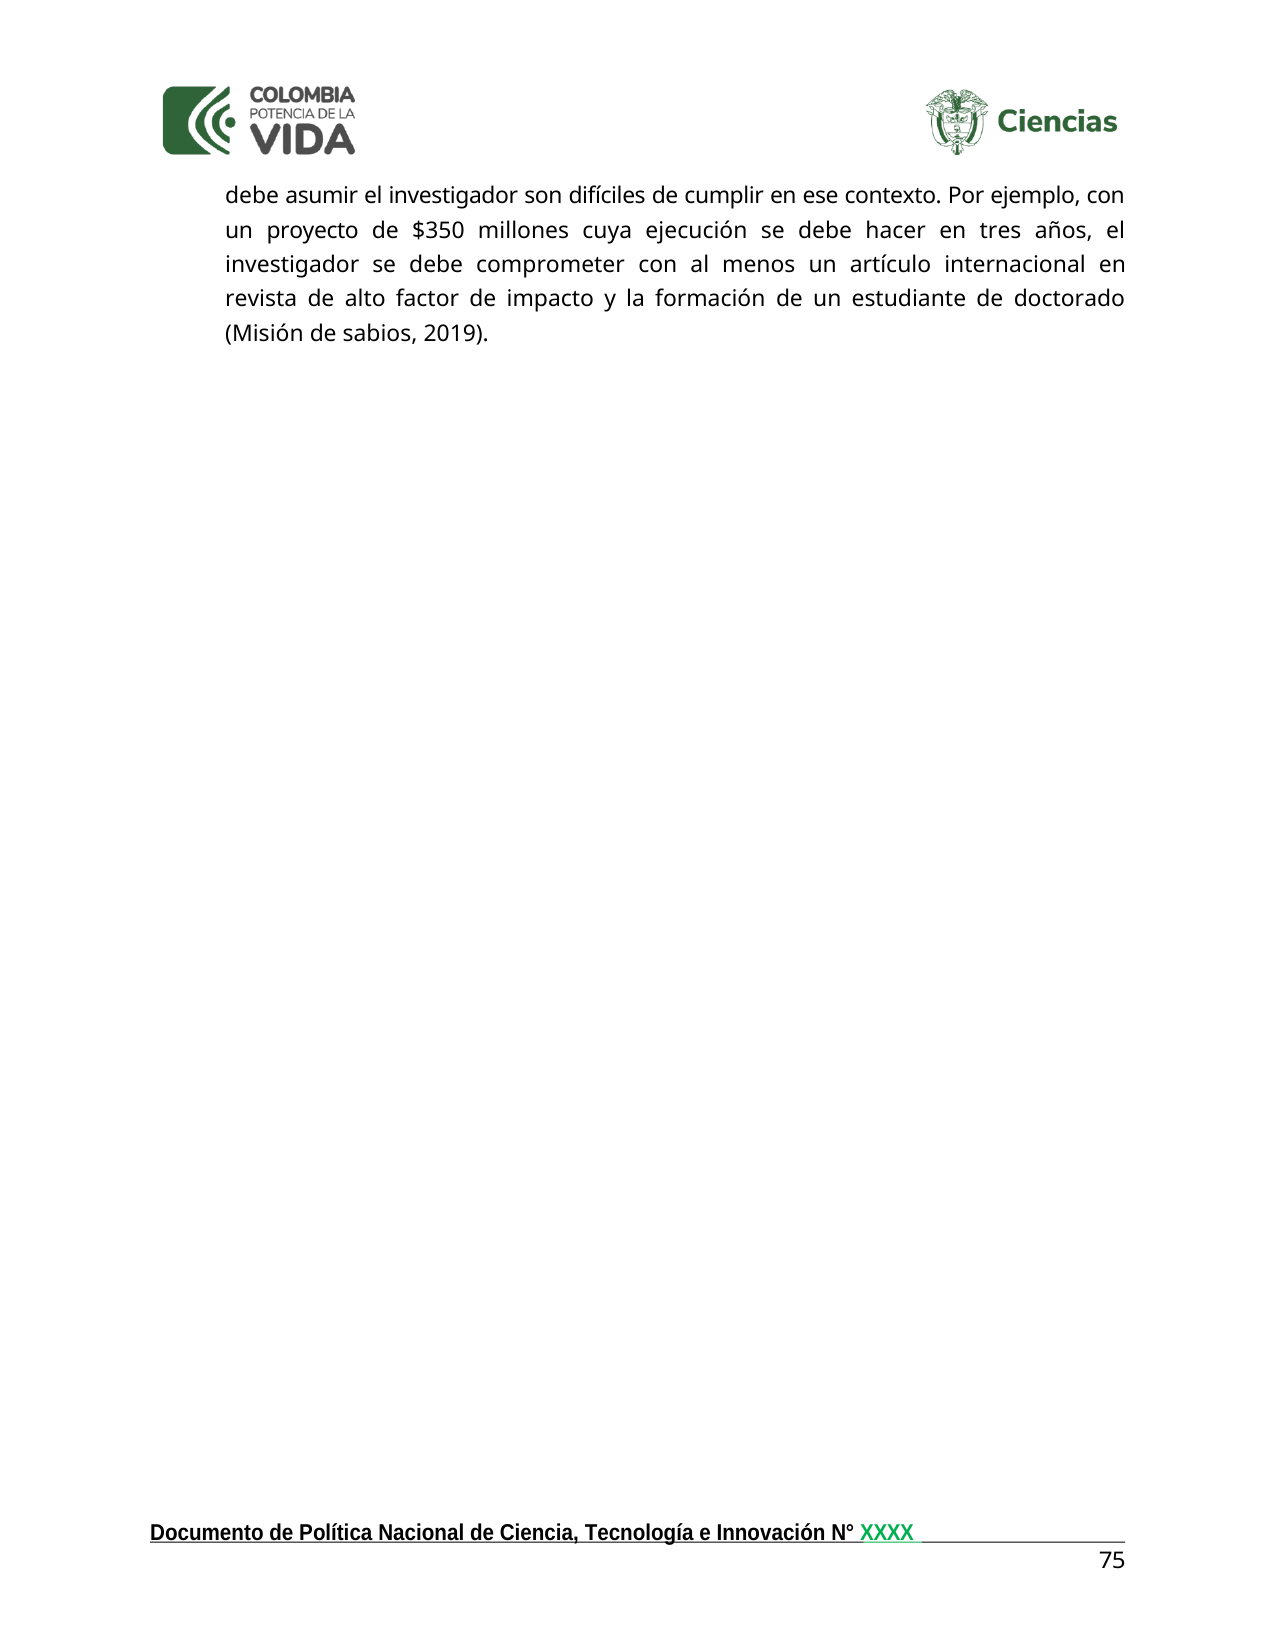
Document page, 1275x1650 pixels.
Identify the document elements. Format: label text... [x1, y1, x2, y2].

picture [150, 78, 366, 161]
picture [915, 81, 1125, 161]
